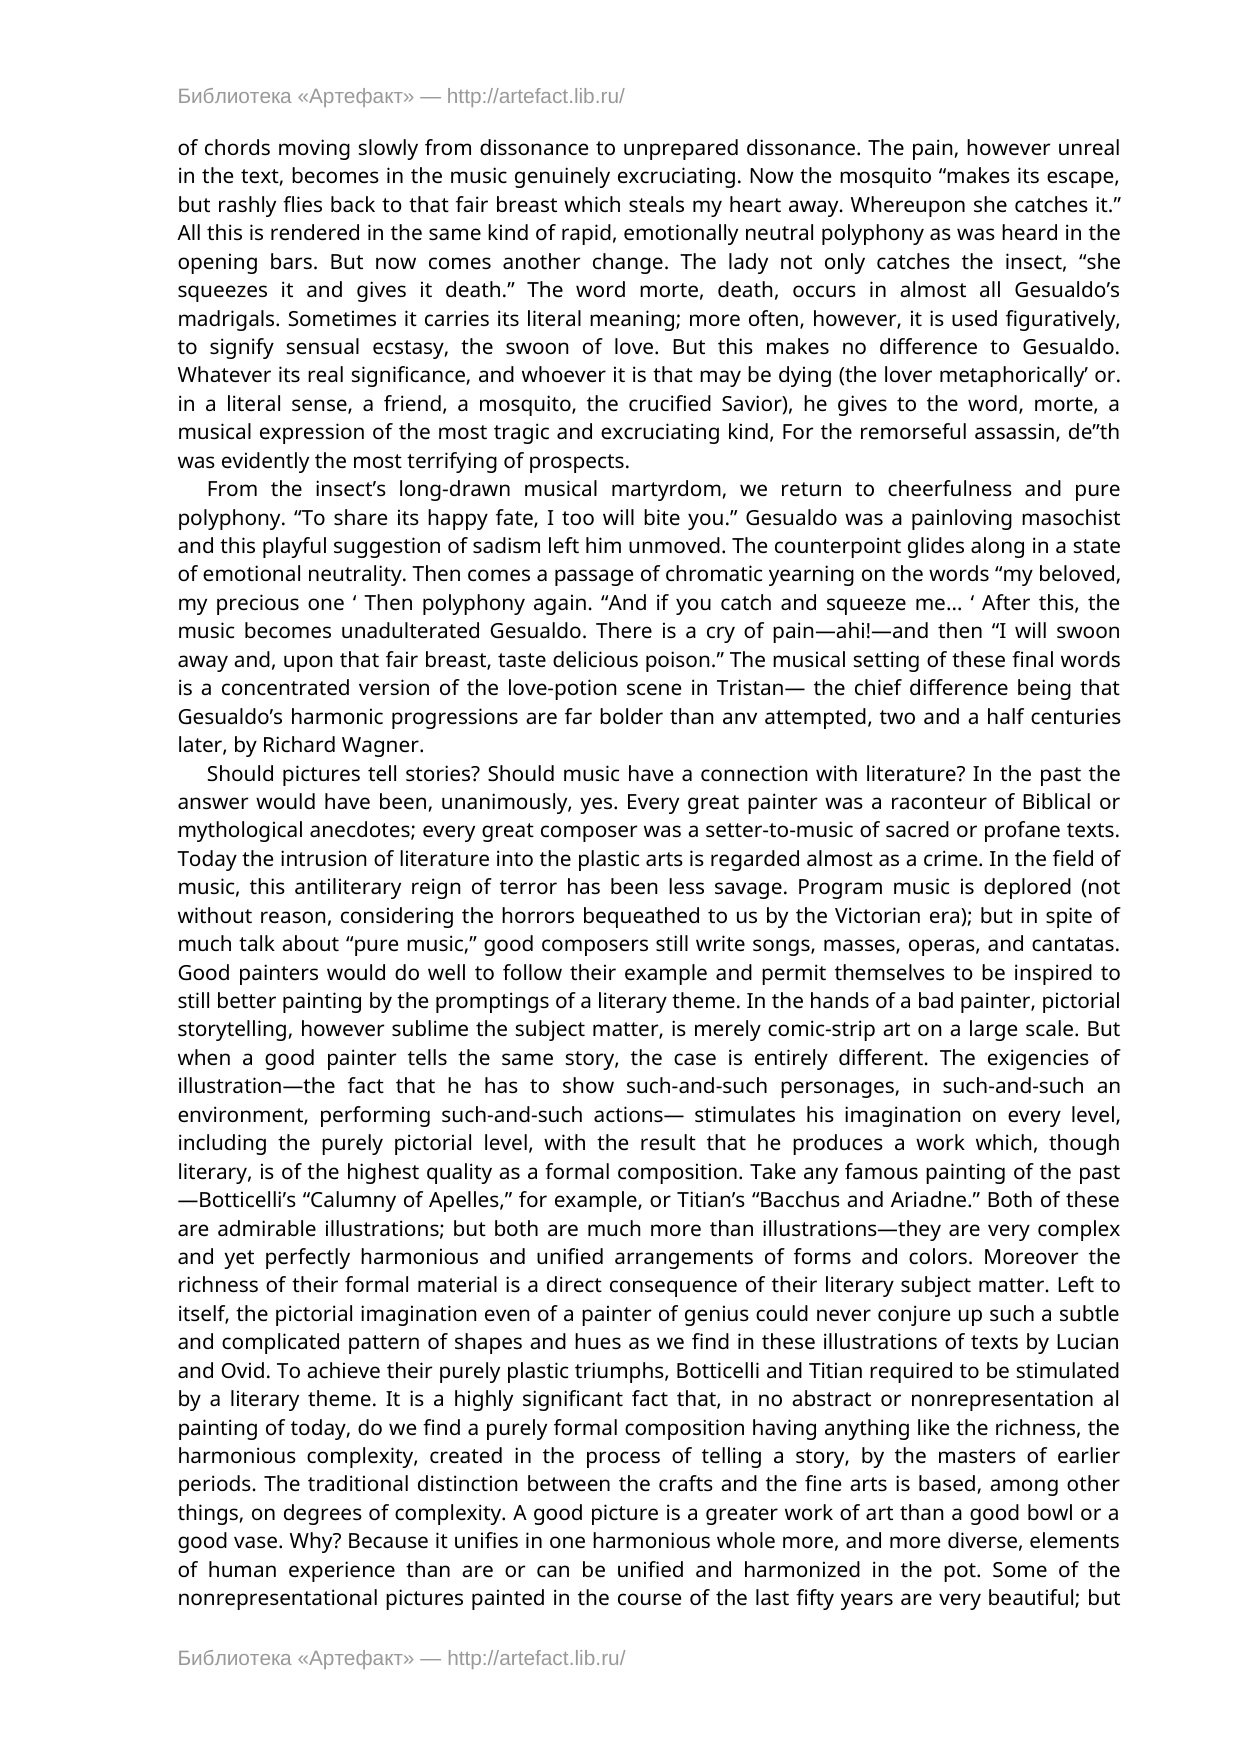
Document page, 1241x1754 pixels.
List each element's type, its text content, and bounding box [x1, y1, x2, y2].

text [177, 133, 1122, 474]
text From the insect’s long-drawn musical martyrdom, we return to cheerfulness and pure polyphony. “To share its happy fate, I too will bite you.” Gesualdo was a painloving masochist and this playful suggestion of sadism left him unmoved. The counterpoint glides along in a state of emotional neutrality. Then comes a passage of chromatic yearning on the words “my beloved, my precious one ‘ Then polyphony again. “And if you catch and squeeze me… ‘ After this, the music becomes unadulterated Gesualdo. There is a cry of pain—ahi!—and then “I will swoon away and, upon that fair breast, taste delicious poison.” The musical setting of these final words is a concentrated version of the love-potion scene in Tristan— the chief difference being that Gesualdo’s harmonic progressions are far bolder than anv attempted, two and a half centuries later, by Richard Wagner. [177, 474, 1122, 759]
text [177, 759, 1122, 1612]
